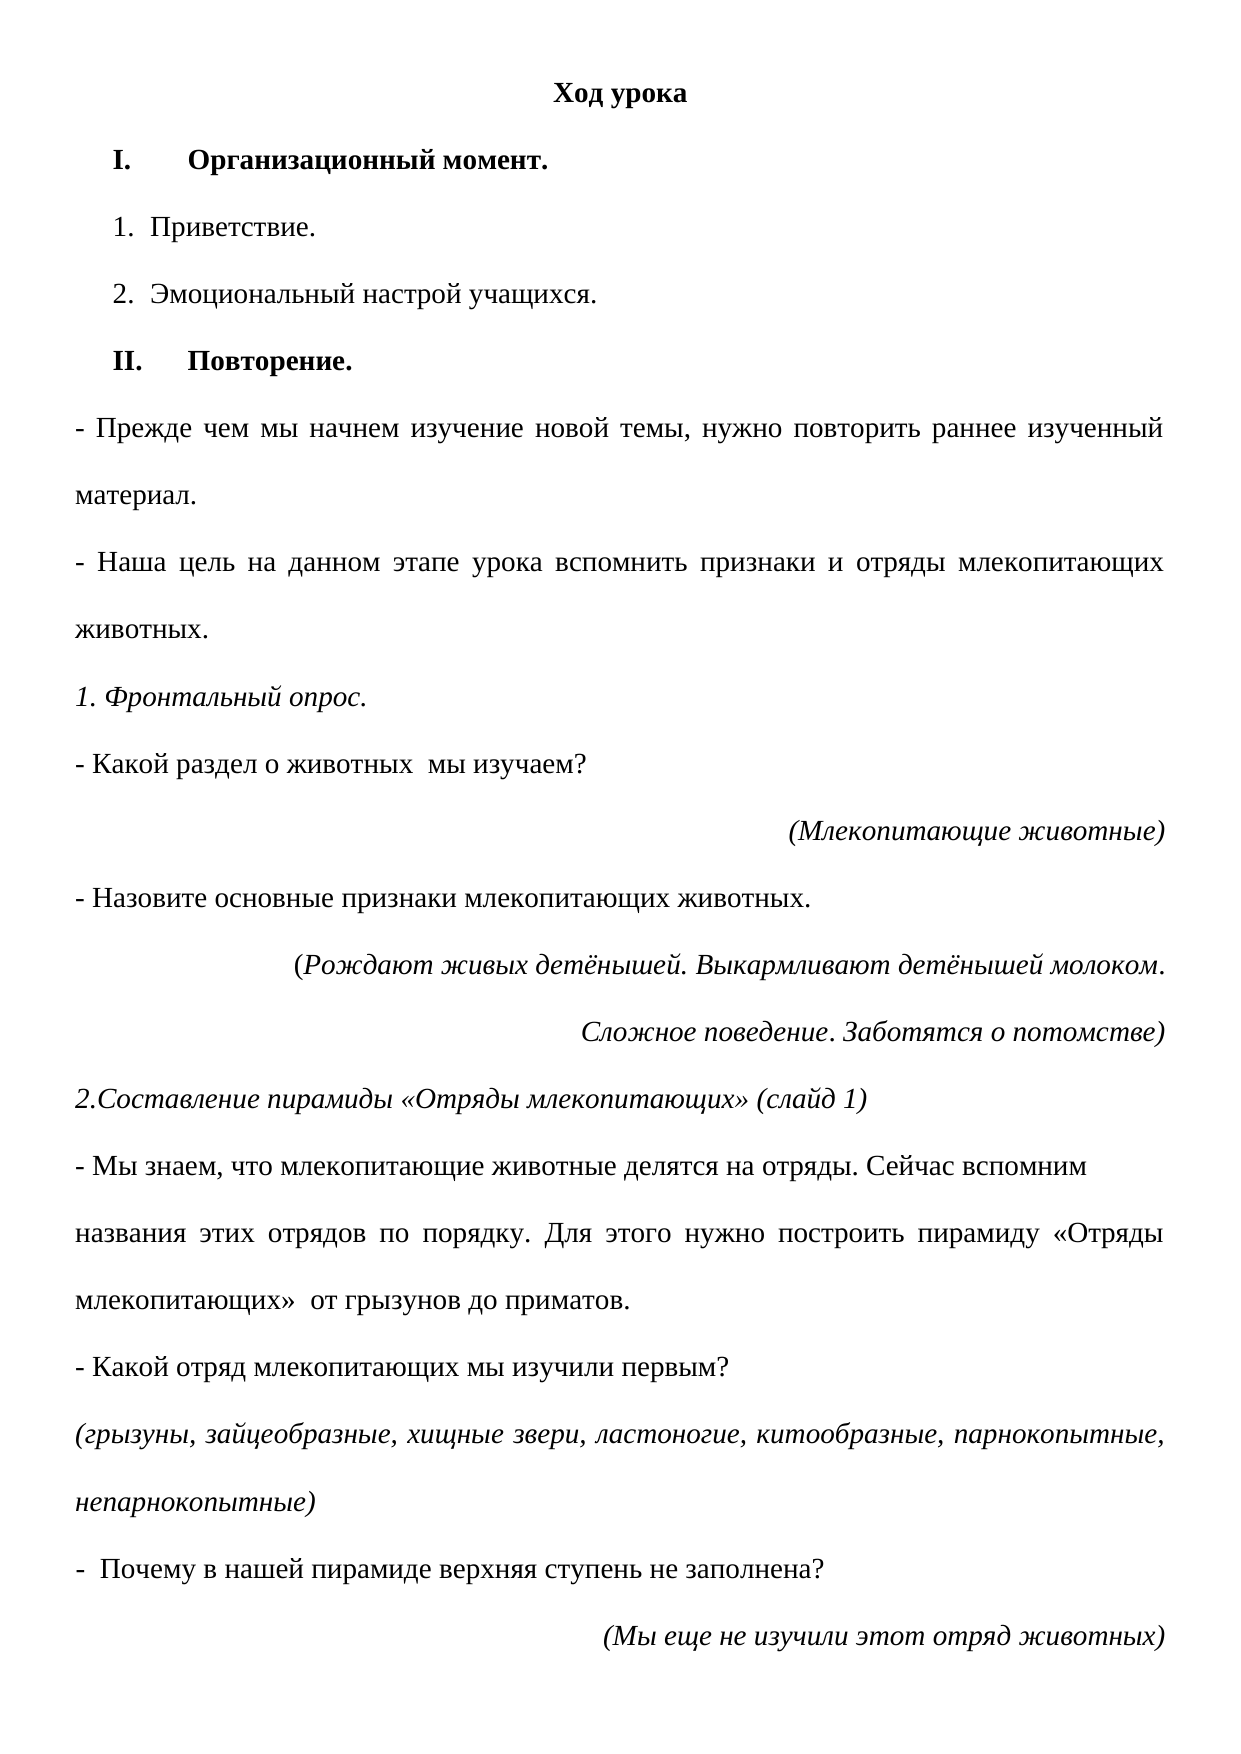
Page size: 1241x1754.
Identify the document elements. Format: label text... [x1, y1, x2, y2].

text 1. Фронтальный опрос. [75, 679, 1165, 712]
text Сложное поведение. Заботятся о потомстве) [75, 1014, 1165, 1048]
text (Мы еще не изучили этот отряд животных) [75, 1618, 1165, 1651]
text - Какой отряд млекопитающих мы изучили первым? [75, 1349, 1165, 1383]
text - Прежде чем мы начнем изучение новой темы, нужно повторить раннее изученный материал. [75, 410, 1165, 511]
text (грызуны, зайцеобразные, хищные звери, ластоногие, китообразные, парнокопытные, непарнокопытные) [75, 1417, 1165, 1517]
text - Назовите основные признаки млекопитающих животных. [75, 880, 1165, 913]
text (Млекопитающие животные) [112, 813, 1165, 846]
text - Какой раздел о животных мы изучаем? [75, 746, 1165, 779]
list Приветствие. [112, 209, 1165, 243]
text (Рождают живых детёнышей. Выкармливают детёнышей молоком. [75, 947, 1165, 981]
text 2.Составление пирамиды «Отряды млекопитающих» (слайд 1) [75, 1081, 1165, 1115]
text - Мы знаем, что млекопитающие животные делятся на отряды. Сейчас вспомним [75, 1148, 1165, 1182]
text - Почему в нашей пирамиде верхняя ступень не заполнена? [75, 1551, 1165, 1584]
list Эмоциональный настрой учащихся. [112, 276, 1165, 310]
list Организационный момент. [112, 142, 1165, 176]
text названия этих отрядов по порядку. Для этого нужно построить пирамиду «Отряды млекопитающих» от грызунов до приматов. [75, 1215, 1165, 1316]
text - Наша цель на данном этапе урока вспомнить признаки и отряды млекопитающих животных. [75, 544, 1165, 645]
list Повторение. [112, 343, 1165, 377]
text Ход урока [75, 75, 1165, 108]
